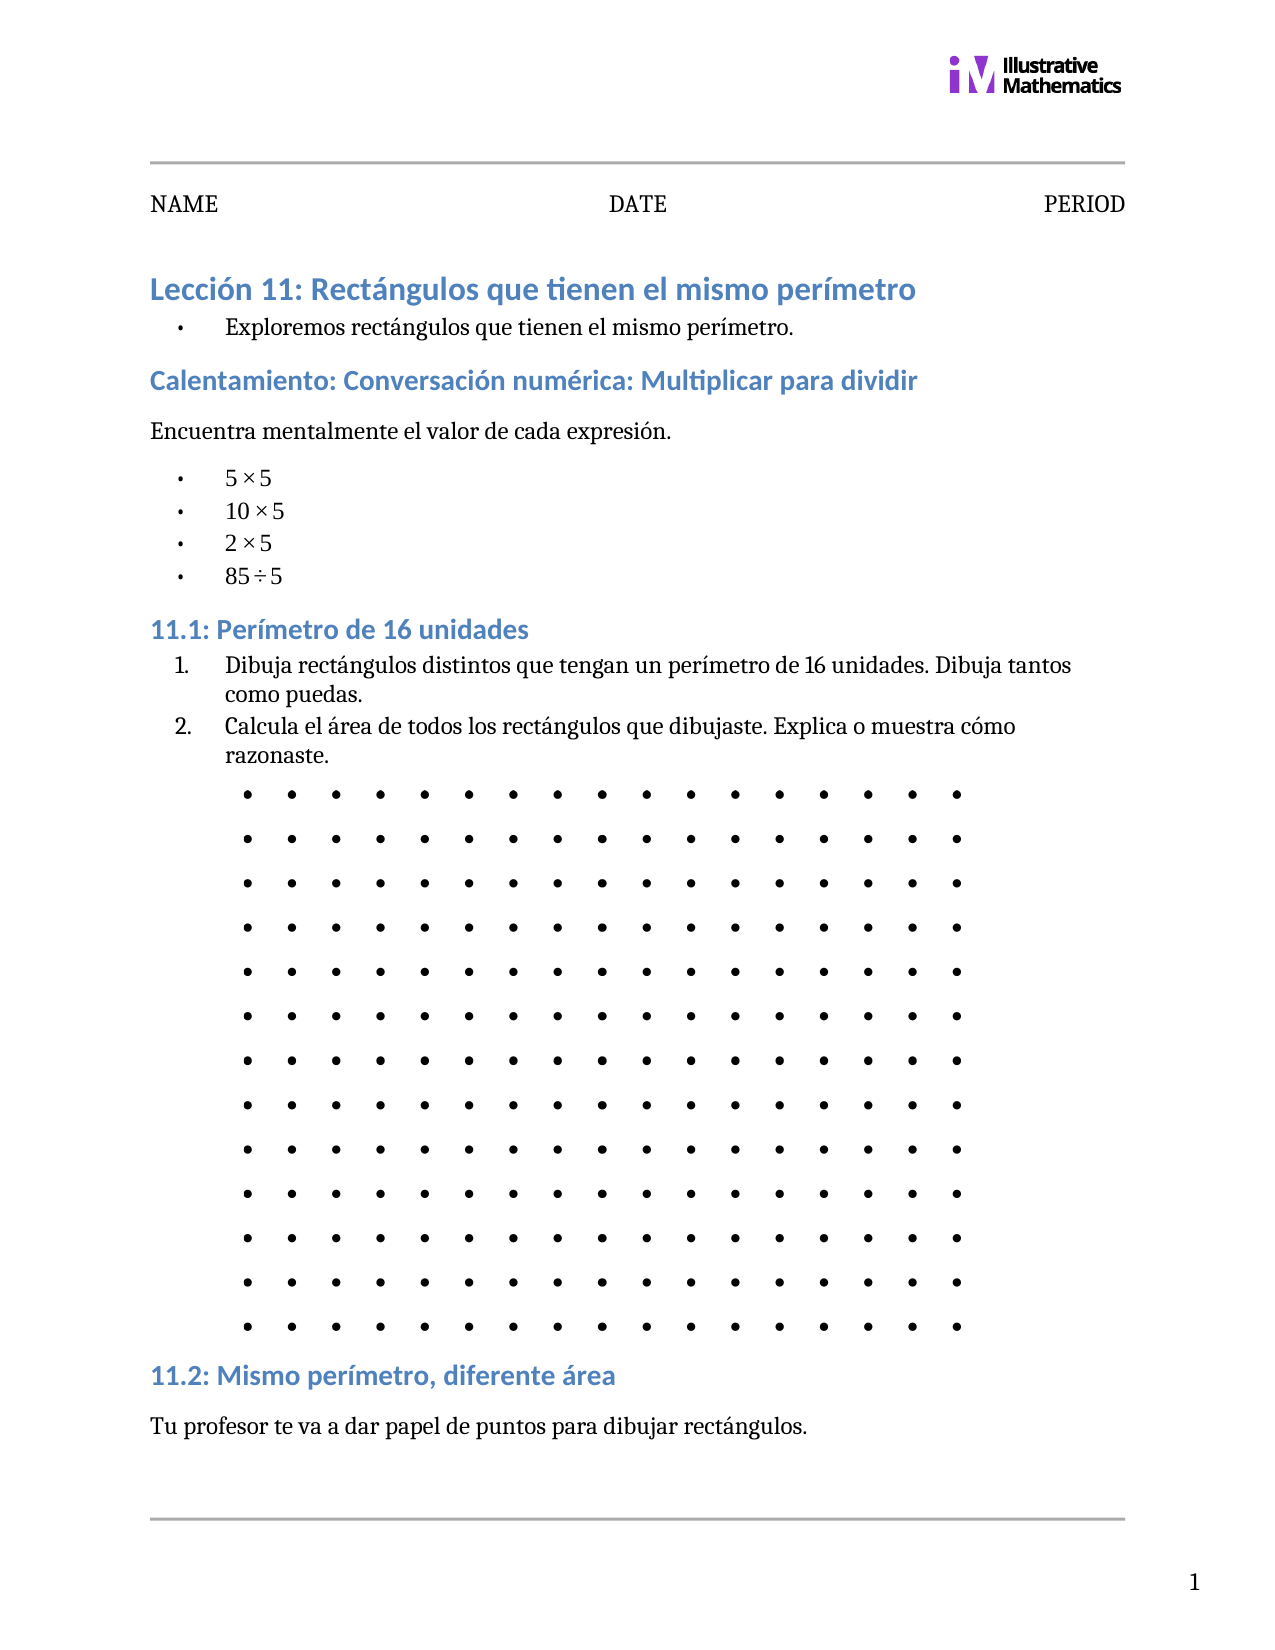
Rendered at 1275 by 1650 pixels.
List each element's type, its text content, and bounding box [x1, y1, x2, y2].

subtitle 11.2: Mismo perímetro, diferente área [150, 1357, 1125, 1393]
list Dibuja rectángulos distintos que tengan un perímetro de 16 unidades. Dibuja tantos como puedas. [175, 651, 1125, 708]
subtitle 11.1: Perímetro de 16 unidades [150, 611, 1125, 647]
picture [243, 790, 961, 1331]
list Calcula el área de todos los rectángulos que dibujaste. Explica o muestra cómo razonaste. [175, 712, 1125, 769]
subtitle Calentamiento: Conversación numérica: Multiplicar para dividir [150, 362, 1125, 398]
subtitle Lección 11: Rectángulos que tienen el mismo perímetro [150, 268, 1125, 309]
list Exploremos rectángulos que tienen el mismo perímetro. [175, 313, 1125, 342]
text Encuentra mentalmente el valor de cada expresión. [150, 417, 1125, 446]
text Tu profesor te va a dar papel de puntos para dibujar rectángulos. [150, 1412, 1125, 1440]
picture [949, 55, 1121, 93]
